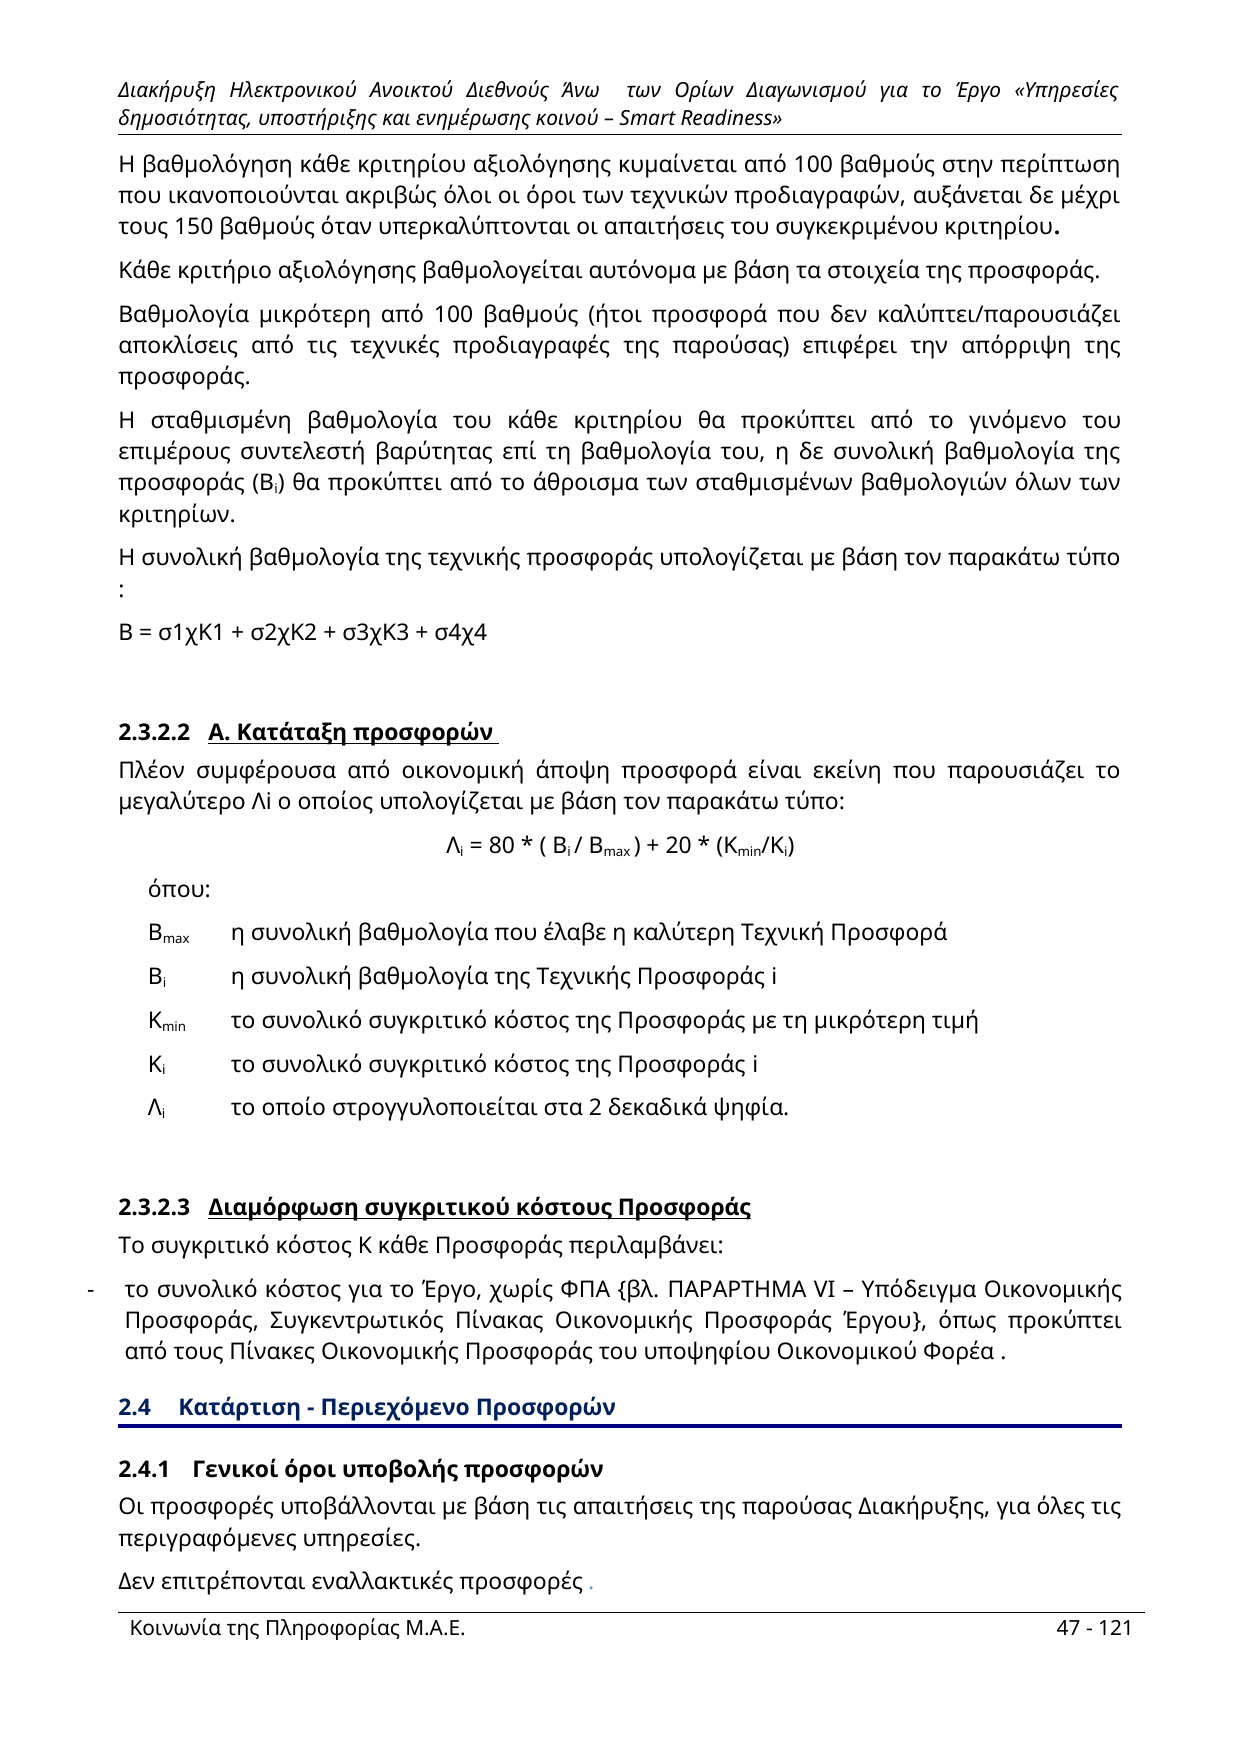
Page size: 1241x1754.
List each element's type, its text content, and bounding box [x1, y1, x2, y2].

text Το συγκριτικό κόστος Κ κάθε Προσφοράς περιλαμβάνει: [118, 1229, 1122, 1260]
subtitle Α. Κατάταξη προσφορών [118, 716, 1122, 747]
text Κάθε κριτήριο αξιολόγησης βαθμολογείται αυτόνομα με βάση τα στοιχεία της προσφοράς. [118, 254, 1122, 285]
text Β = σ1χΚ1 + σ2χΚ2 + σ3χΚ3 + σ4χ4 [118, 616, 1122, 647]
text Δεν επιτρέπονται εναλλακτικές προσφορές . [118, 1565, 1122, 1596]
text Η συνολική βαθμολογία της τεχνικής προσφοράς υπολογίζεται με βάση τον παρακάτω τύπο : [118, 541, 1122, 604]
text Λi = 80 * ( Βi / Βmax ) + 20 * (Kmin/Ki) [118, 829, 1122, 860]
text Κi το συνολικό συγκριτικό κόστος της Προσφοράς i [148, 1047, 1122, 1079]
text Kmin το συνολικό συγκριτικό κόστος της Προσφοράς με τη μικρότερη τιμή [148, 1004, 1122, 1035]
text όπου: [148, 872, 1122, 904]
text Οι προσφορές υποβάλλονται με βάση τις απαιτήσεις της παρούσας Διακήρυξης, για όλες τις περιγραφόμενες υπηρεσίες. [118, 1490, 1122, 1553]
text Βαθμολογία μικρότερη από 100 βαθμούς (ήτοι προσφορά που δεν καλύπτει/παρουσιάζει αποκλίσεις από τις τεχνικές προδιαγραφές της παρούσας) επιφέρει την απόρριψη της προσφοράς. [118, 297, 1122, 391]
subtitle Κατάρτιση - Περιεχόμενο Προσφορών [118, 1391, 1122, 1424]
text Βmax η συνολική βαθμολογία που έλαβε η καλύτερη Τεχνική Προσφορά [148, 916, 1122, 947]
text Πλέον συμφέρουσα από οικονομική άποψη προσφορά είναι εκείνη που παρουσιάζει το μεγαλύτερο Λi ο οποίος υπολογίζεται με βάση τον παρακάτω τύπο: [118, 754, 1122, 816]
text Λi το οποίο στρογγυλοποιείται στα 2 δεκαδικά ψηφία. [148, 1091, 1122, 1122]
subtitle Γενικοί όροι υποβολής προσφορών [118, 1453, 1122, 1484]
subtitle Διαμόρφωση συγκριτικού κόστους Προσφοράς [118, 1191, 1122, 1222]
text Η σταθμισμένη βαθμολογία του κάθε κριτηρίου θα προκύπτει από το γινόμενο του επιμέρους συντελεστή βαρύτητας επί τη βαθμολογία του, η δε συνολική βαθμολογία της προσφοράς (Βi) θα προκύπτει από το άθροισμα των σταθμισμένων βαθμολογιών όλων των κριτηρίων. [118, 404, 1122, 529]
text Η βαθμολόγηση κάθε κριτηρίου αξιολόγησης κυμαίνεται από 100 βαθμούς στην περίπτωση που ικανοποιούνται ακριβώς όλοι οι όροι των τεχνικών προδιαγραφών, αυξάνεται δε μέχρι τους 150 βαθμούς όταν υπερκαλύπτονται οι απαιτήσεις του συγκεκριμένου κριτηρίου. [118, 147, 1122, 241]
text Βi η συνολική βαθμολογία της Τεχνικής Προσφοράς i [148, 960, 1122, 991]
list το συνολικό κόστος για το Έργο, χωρίς ΦΠΑ {βλ. ΠΑΡΑΡΤΗΜΑ VI – Υπόδειγμα Οικονομικής Προσφοράς, Συγκεντρωτικός Πίνακας Οικονομικής Προσφοράς Έργου}, όπως προκύπτει από τους Πίνακες Οικονομικής Προσφοράς του υποψηφίου Οικονομικού Φορέα . [87, 1272, 1122, 1366]
